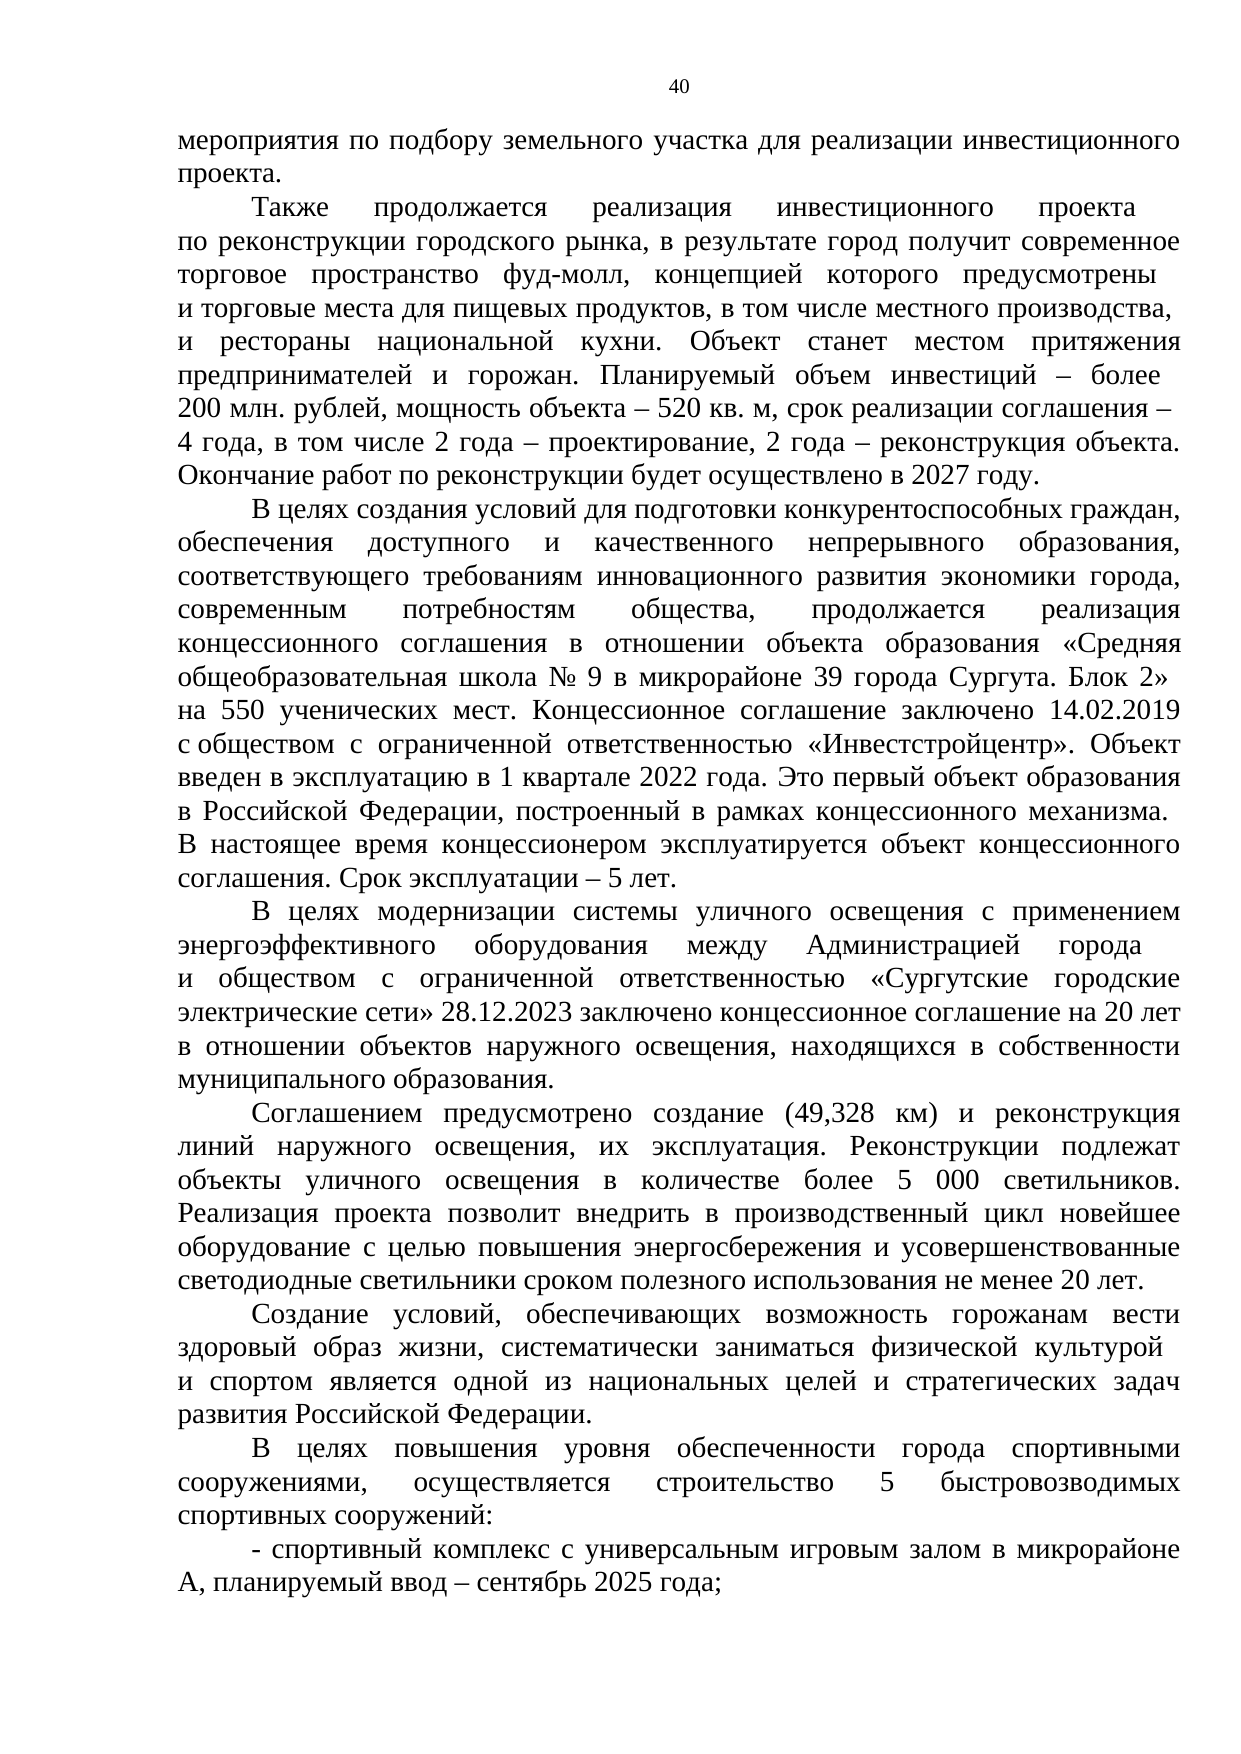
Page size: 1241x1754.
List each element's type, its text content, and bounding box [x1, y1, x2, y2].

text Также продолжается реализация инвестиционного проекта по реконструкции городского рынка, в результате город получит современное торговое пространство фуд-молл, концепцией которого предусмотрены и торговые места для пищевых продуктов, в том числе местного производства, и рестораны национальной кухни. Объект станет местом притяжения предпринимателей и горожан. Планируемый объем инвестиций – более 200 млн. рублей, мощность объекта – 520 кв. м, срок реализации соглашения – 4 года, в том числе 2 года – проектирование, 2 года – реконструкция объекта. Окончание работ по реконструкции будет осуществлено в 2027 году. [177, 189, 1181, 491]
text - спортивный комплекс с универсальным игровым залом в микрорайоне А, планируемый ввод – сентябрь 2025 года; [177, 1531, 1181, 1598]
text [177, 122, 1181, 189]
text Соглашением предусмотрено создание (49,328 км) и реконструкция линий наружного освещения, их эксплуатация. Реконструкции подлежат объекты уличного освещения в количестве более 5 000 светильников. Реализация проекта позволит внедрить в производственный цикл новейшее оборудование с целью повышения энергосбережения и усовершенствованные светодиодные светильники сроком полезного использования не менее 20 лет. [177, 1095, 1181, 1296]
text Создание условий, обеспечивающих возможность горожанам вести здоровый образ жизни, систематически заниматься физической культурой и спортом является одной из национальных целей и стратегических задач развития Российской Федерации. [177, 1296, 1181, 1430]
text В целях повышения уровня обеспеченности города спортивными сооружениями, осуществляется строительство 5 быстровозводимых спортивных сооружений: [177, 1430, 1181, 1531]
text В целях модернизации системы уличного освещения с применением энергоэффективного оборудования между Администрацией города и обществом с ограниченной ответственностью «Сургутские городские электрические сети» 28.12.2023 заключено концессионное соглашение на 20 лет в отношении объектов наружного освещения, находящихся в собственности муниципального образования. [177, 893, 1181, 1095]
text В целях создания условий для подготовки конкурентоспособных граждан, обеспечения доступного и качественного непрерывного образования, соответствующего требованиям инновационного развития экономики города, современным потребностям общества, продолжается реализация концессионного соглашения в отношении объекта образования «Средняя общеобразовательная школа № 9 в микрорайоне 39 города Сургута. Блок 2» на 550 ученических мест. Концессионное соглашение заключено 14.02.2019 с обществом с ограниченной ответственностью «Инвестстройцентр». Объект введен в эксплуатацию в 1 квартале 2022 года. Это первый объект образования в Российской Федерации, построенный в рамках концессионного механизма. В настоящее время концессионером эксплуатируется объект концессионного соглашения. Срок эксплуатации – 5 лет. [177, 491, 1181, 893]
